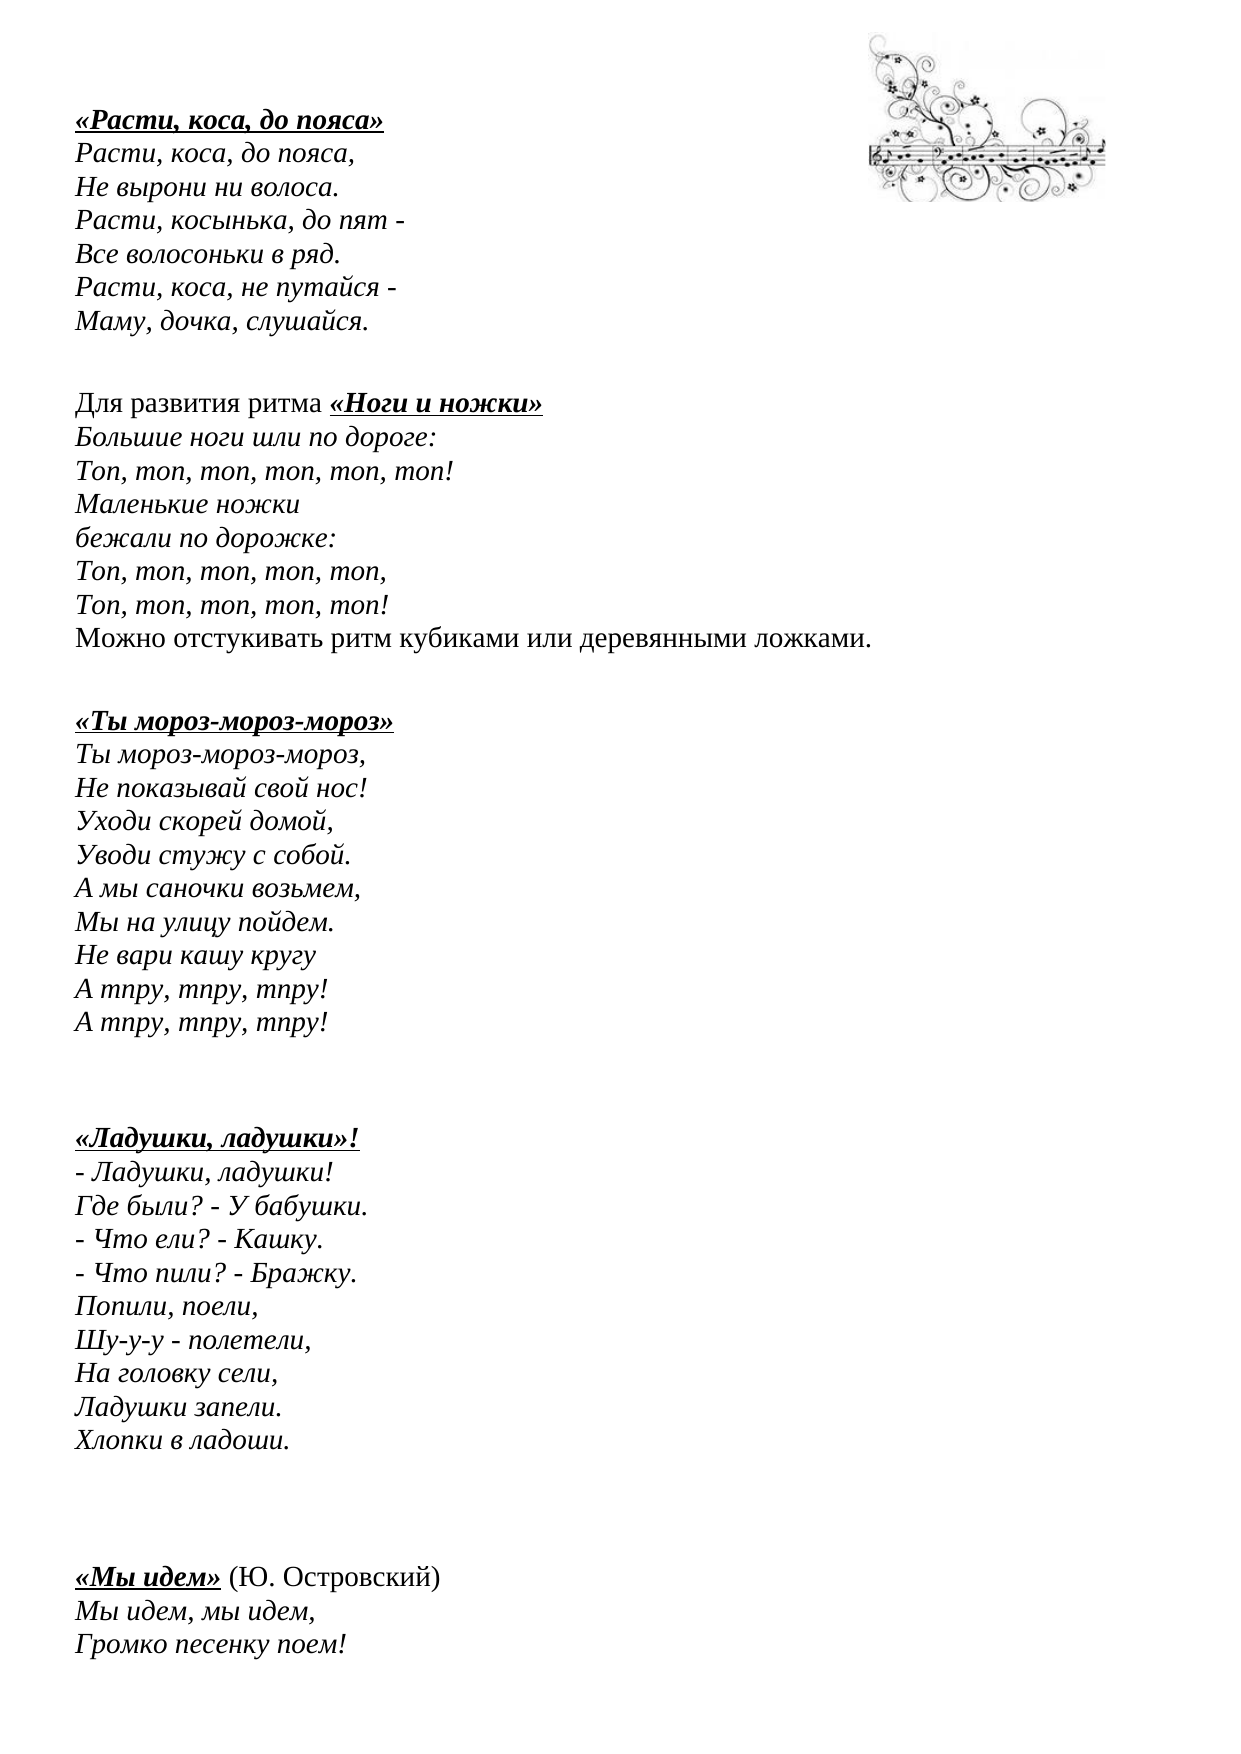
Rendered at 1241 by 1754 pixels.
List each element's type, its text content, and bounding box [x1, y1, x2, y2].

text «Ладушки, ладушки»! - Ладушки, ладушки! Где были? - У бабушки. - Что ели? - Кашку. - Что пили? - Бражку. Попили, поели, Шу-у-у - полетели, На головку сели, Ладушки запели. Хлопки в ладоши. [75, 1121, 1165, 1484]
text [75, 1559, 1165, 1660]
text Для развития ритма «Ноги и ножки» Большие ноги шли по дороге: Топ, топ, топ, топ, топ, топ! Маленькие ножки бежали по дорожке: Топ, топ, топ, топ, топ, Топ, топ, топ, топ, топ! Можно отстукивать ритм кубиками или деревянными ложками. [75, 386, 1165, 682]
text «Ты мороз-мороз-мороз» Ты мороз-мороз-мороз, Не показывай свой нос! Уходи скорей домой, Уводи стужу с собой. А мы саночки возьмем, Мы на улицу пойдем. Не вари кашу кругу А тпру, тпру, тпру! А тпру, тпру, тпру! [75, 703, 1165, 1100]
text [75, 102, 1165, 365]
picture [868, 32, 1106, 202]
